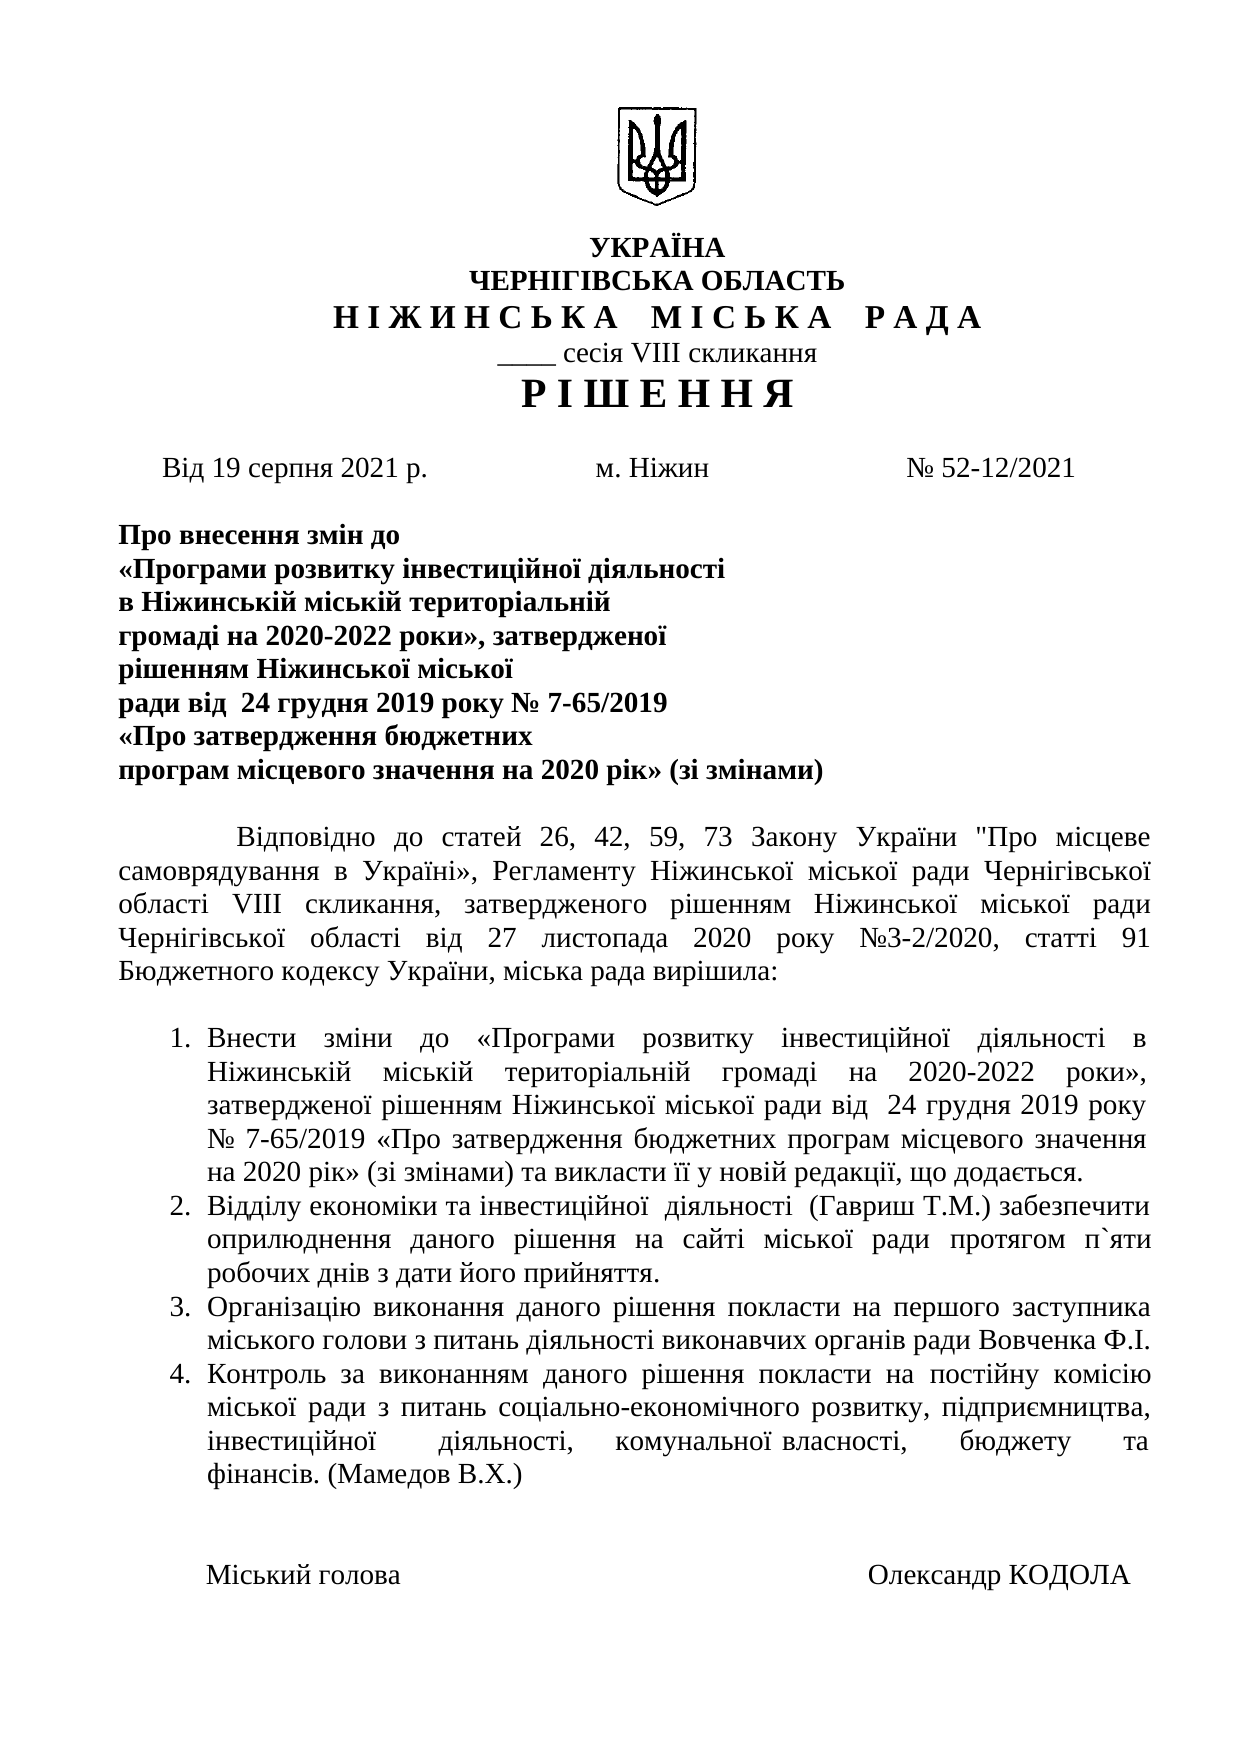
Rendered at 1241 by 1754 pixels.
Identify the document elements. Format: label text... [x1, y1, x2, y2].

text Відповідно до статей 26, 42, 59, 73 Закону України "Про місцеве самоврядування в Україні», Регламентy Ніжинської міської ради Чернігівської області VIII скликання, затвердженого рішенням Ніжинської міської ради Чернігівської області від 27 листопада 2020 року №3-2/2020, статті 91 Бюджетного кодексу України, міська рада вирішила: [118, 819, 1152, 987]
list Внести зміни до «Програми розвитку інвестиційної діяльності в Ніжинській міській територіальній громаді на 2020-2022 роки», затвердженої рішенням Ніжинської міської ради від 24 грудня 2019 року № 7-65/2019 «Про затвердження бюджетних програм місцевого значення на 2020 рік» (зі змінами) та викласти її у новій редакції, що додається. [169, 1020, 1147, 1188]
text УКРАЇНА [162, 230, 1152, 263]
text в Ніжинській міській територіальній [118, 584, 1147, 618]
list Організацію виконання даного рішення покласти на першого заступника міського голови з питань діяльності виконавчих органів ради Вовченка Ф.І. [169, 1289, 1152, 1356]
list Контроль за виконанням даного рішення покласти на постійну комісію міської ради з питань соціально-економічного розвитку, підприємництва, інвестиційної діяльності, комунальної власності, бюджету та фінансів. (Мамедов В.Х.) [169, 1356, 1152, 1490]
text громаді на 2020-2022 роки», затвердженої [118, 618, 1147, 651]
list Відділу економіки та інвестиційної діяльності (Гавриш Т.М.) забезпечити оприлюднення даного рішення на сайті міської ради протягом п`яти робочих днів з дати його прийняття. [169, 1188, 1152, 1289]
text ____ сесія VIII скликання [162, 335, 1152, 369]
text Н І Ж И Н С Ь К А М І С Ь К А Р А Д А [162, 297, 1152, 335]
text ради від 24 грудня 2019 року № 7-65/2019 [118, 685, 1147, 718]
text «Про затвердження бюджетних [118, 718, 1147, 752]
text Р І Ш Е Н Н Я [162, 369, 1152, 417]
picture [617, 107, 697, 206]
text Від 19 серпня 2021 р. м. Ніжин № 52-12/2021 [118, 450, 1152, 484]
text рішенням Ніжинської міської [118, 651, 1147, 685]
text «Програми розвитку інвестиційної діяльності [118, 551, 1147, 584]
text Про внесення змін до [118, 517, 1147, 551]
text Міський голова Олександр КОДОЛА [118, 1557, 1152, 1591]
text програм місцевого значення на 2020 рік» (зі змінами) [118, 752, 1147, 786]
text ЧЕРНІГІВСЬКА ОБЛАСТЬ [162, 263, 1152, 297]
